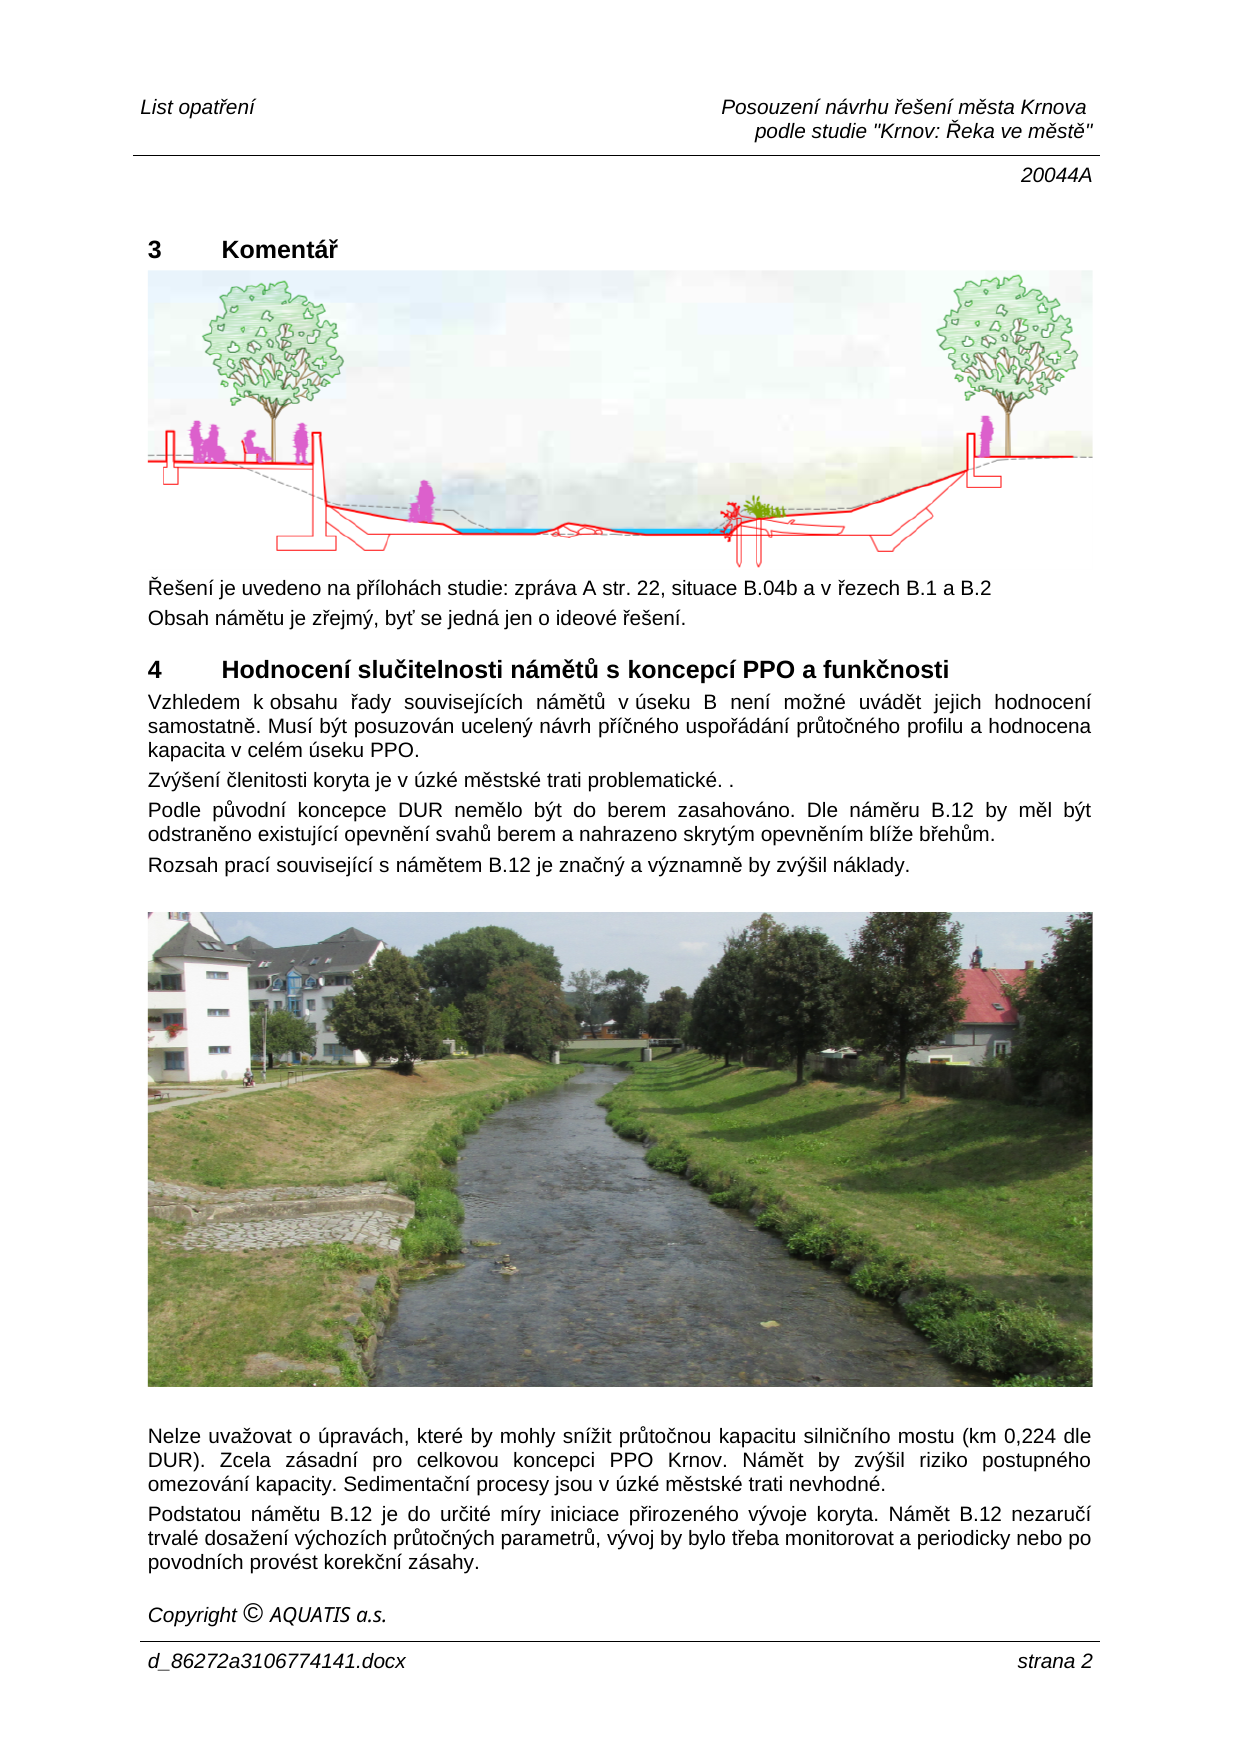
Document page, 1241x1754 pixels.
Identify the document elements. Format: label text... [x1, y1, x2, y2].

text Nelze uvažovat o úpravách, které by mohly snížit průtočnou kapacitu silničního mostu (km 0,224 dle DUR). Zcela zásadní pro celkovou koncepci PPO Krnov. Námět by zvýšil riziko postupného omezování kapacity. Sedimentační procesy jsou v úzké městské trati nevhodné. [148, 1423, 1092, 1495]
text Rozsah prací související s námětem B.12 je značný a významně by zvýšil náklady. [148, 852, 1092, 876]
text Zvýšení členitosti koryta je v úzké městské trati problematické. . [148, 768, 1092, 792]
picture [147, 270, 1093, 570]
text Vzhledem k obsahu řady souvisejících námětů v úseku B není možné uvádět jejich hodnocení samostatně. Musí být posuzován ucelený návrh příčného uspořádání průtočného profilu a hodnocena kapacita v celém úseku PPO. [148, 690, 1092, 762]
text 3 Komentář [148, 236, 1092, 264]
text Podle původní koncepce DUR nemělo být do berem zasahováno. Dle náměru B.12 by měl být odstraněno existující opevnění svahů berem a nahrazeno skrytým opevněním blíže břehům. [148, 798, 1092, 846]
text Řešení je uvedeno na přílohách studie: zpráva A str. 22, situace B.04b a v řezech B.1 a B.2 [148, 576, 1092, 600]
text Podstatou námětu B.12 je do určité míry iniciace přirozeného vývoje koryta. Námět B.12 nezaručí trvalé dosažení výchozích průtočných parametrů, vývoj by bylo třeba monitorovat a periodicky nebo po povodních provést korekční zásahy. [148, 1502, 1092, 1573]
text Obsah námětu je zřejmý, byť se jedná jen o ideové řešení. [148, 606, 1092, 630]
text 4 Hodnocení slučitelnosti námětů s koncepcí PPO a funkčnosti [148, 655, 1092, 684]
picture [147, 912, 1093, 1387]
